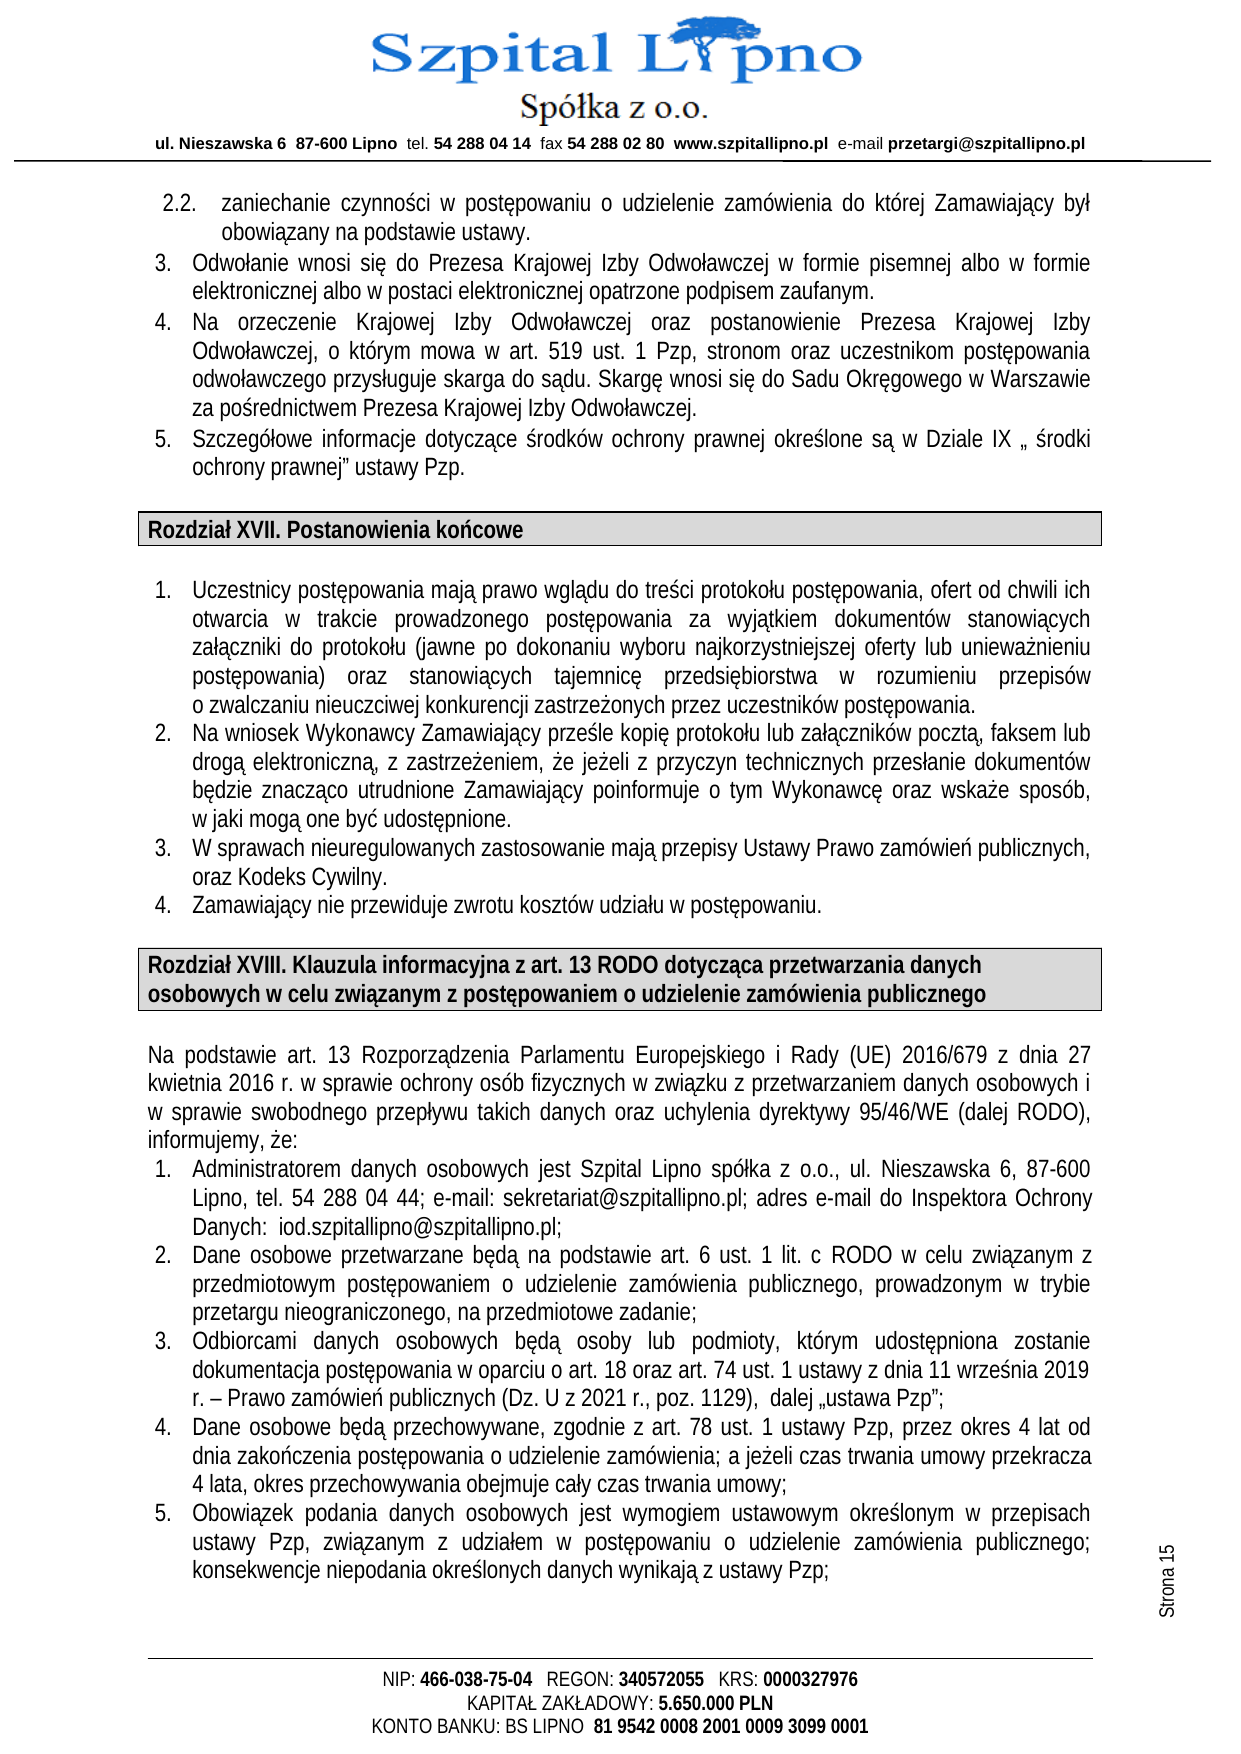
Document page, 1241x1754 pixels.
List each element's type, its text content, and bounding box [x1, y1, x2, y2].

list Administratorem danych osobowych jest Szpital Lipno spółka z o.o., ul. Nieszawska 6, 87-600 Lipno, tel. 54 288 04 44; e-mail: sekretariat@szpitallipno.pl; adres e-mail do Inspektora Ochrony Danych: iod.szpitallipno@szpitallipno.pl; [154, 1154, 1093, 1240]
text Rozdział XVII. Postanowienia końcowe [139, 513, 1101, 545]
list Dane osobowe przetwarzane będą na podstawie art. 6 ust. 1 lit. c RODO w celu związanym z przedmiotowym postępowaniem o udzielenie zamówienia publicznego, prowadzonym w trybie przetargu nieograniczonego, na przedmiotowe zadanie; [154, 1240, 1093, 1326]
list Obowiązek podania danych osobowych jest wymogiem ustawowym określonym w przepisach ustawy Pzp, związanym z udziałem w postępowaniu o udzielenie zamówienia publicznego; konsekwencje niepodania określonych danych wynikają z ustawy Pzp; [154, 1498, 1093, 1584]
list Odwołanie wnosi się do Prezesa Krajowej Izby Odwoławczej w formie pisemnej albo w formie elektronicznej albo w postaci elektronicznej opatrzone podpisem zaufanym. [154, 248, 1093, 305]
list Na wniosek Wykonawcy Zamawiający prześle kopię protokołu lub załączników pocztą, faksem lub drogą elektroniczną, z zastrzeżeniem, że jeżeli z przyczyn technicznych przesłanie dokumentów będzie znacząco utrudnione Zamawiający poinformuje o tym Wykonawcę oraz wskaże sposób, w jaki mogą one być udostępnione. [154, 718, 1093, 833]
list Zamawiający nie przewiduje zwrotu kosztów udziału w postępowaniu. [154, 890, 1093, 919]
picture [261, 3, 943, 126]
list W sprawach nieuregulowanych zastosowanie mają przepisy Ustawy Prawo zamówień publicznych, oraz Kodeks Cywilny. [154, 833, 1093, 890]
list zaniechanie czynności w postępowaniu o udzielenie zamówienia do której Zamawiający był obowiązany na podstawie ustawy. [162, 188, 1093, 246]
list Dane osobowe będą przechowywane, zgodnie z art. 78 ust. 1 ustawy Pzp, przez okres 4 lat od dnia zakończenia postępowania o udzielenie zamówienia; a jeżeli czas trwania umowy przekracza 4 lata, okres przechowywania obejmuje cały czas trwania umowy; [154, 1412, 1093, 1498]
subtitle Na podstawie art. 13 Rozporządzenia Parlamentu Europejskiego i Rady (UE) 2016/679 z dnia 27 kwietnia 2016 r. w sprawie ochrony osób fizycznych w związku z przetwarzaniem danych osobowych i w sprawie swobodnego przepływu takich danych oraz uchylenia dyrektywy 95/46/WE (dalej RODO), informujemy, że: [148, 1039, 1093, 1154]
list Odbiorcami danych osobowych będą osoby lub podmioty, którym udostępniona zostanie dokumentacja postępowania w oparciu o art. 18 oraz art. 74 ust. 1 ustawy z dnia 11 września 2019 r. – Prawo zamówień publicznych (Dz. U z 2021 r., poz. 1129), dalej „ustawa Pzp”; [154, 1326, 1093, 1412]
list Na orzeczenie Krajowej Izby Odwoławczej oraz postanowienie Prezesa Krajowej Izby Odwoławczej, o którym mowa w art. 519 ust. 1 Pzp, stronom oraz uczestnikom postępowania odwoławczego przysługuje skarga do sądu. Skargę wnosi się do Sadu Okręgowego w Warszawie za pośrednictwem Prezesa Krajowej Izby Odwoławczej. [154, 307, 1093, 422]
list Uczestnicy postępowania mają prawo wglądu do treści protokołu postępowania, ofert od chwili ich otwarcia w trakcie prowadzonego postępowania za wyjątkiem dokumentów stanowiących załączniki do protokołu (jawne po dokonaniu wyboru najkorzystniejszej oferty lub unieważnieniu postępowania) oraz stanowiących tajemnicę przedsiębiorstwa w rozumieniu przepisów o zwalczaniu nieuczciwej konkurencji zastrzeżonych przez uczestników postępowania. [154, 575, 1093, 718]
text Rozdział XVIII. Klauzula informacyjna z art. 13 RODO dotycząca przetwarzania danych osobowych w celu związanym z postępowaniem o udzielenie zamówienia publicznego [139, 949, 1101, 1010]
list Szczegółowe informacje dotyczące środków ochrony prawnej określone są w Dziale IX „ środki ochrony prawnej” ustawy Pzp. [154, 423, 1093, 481]
